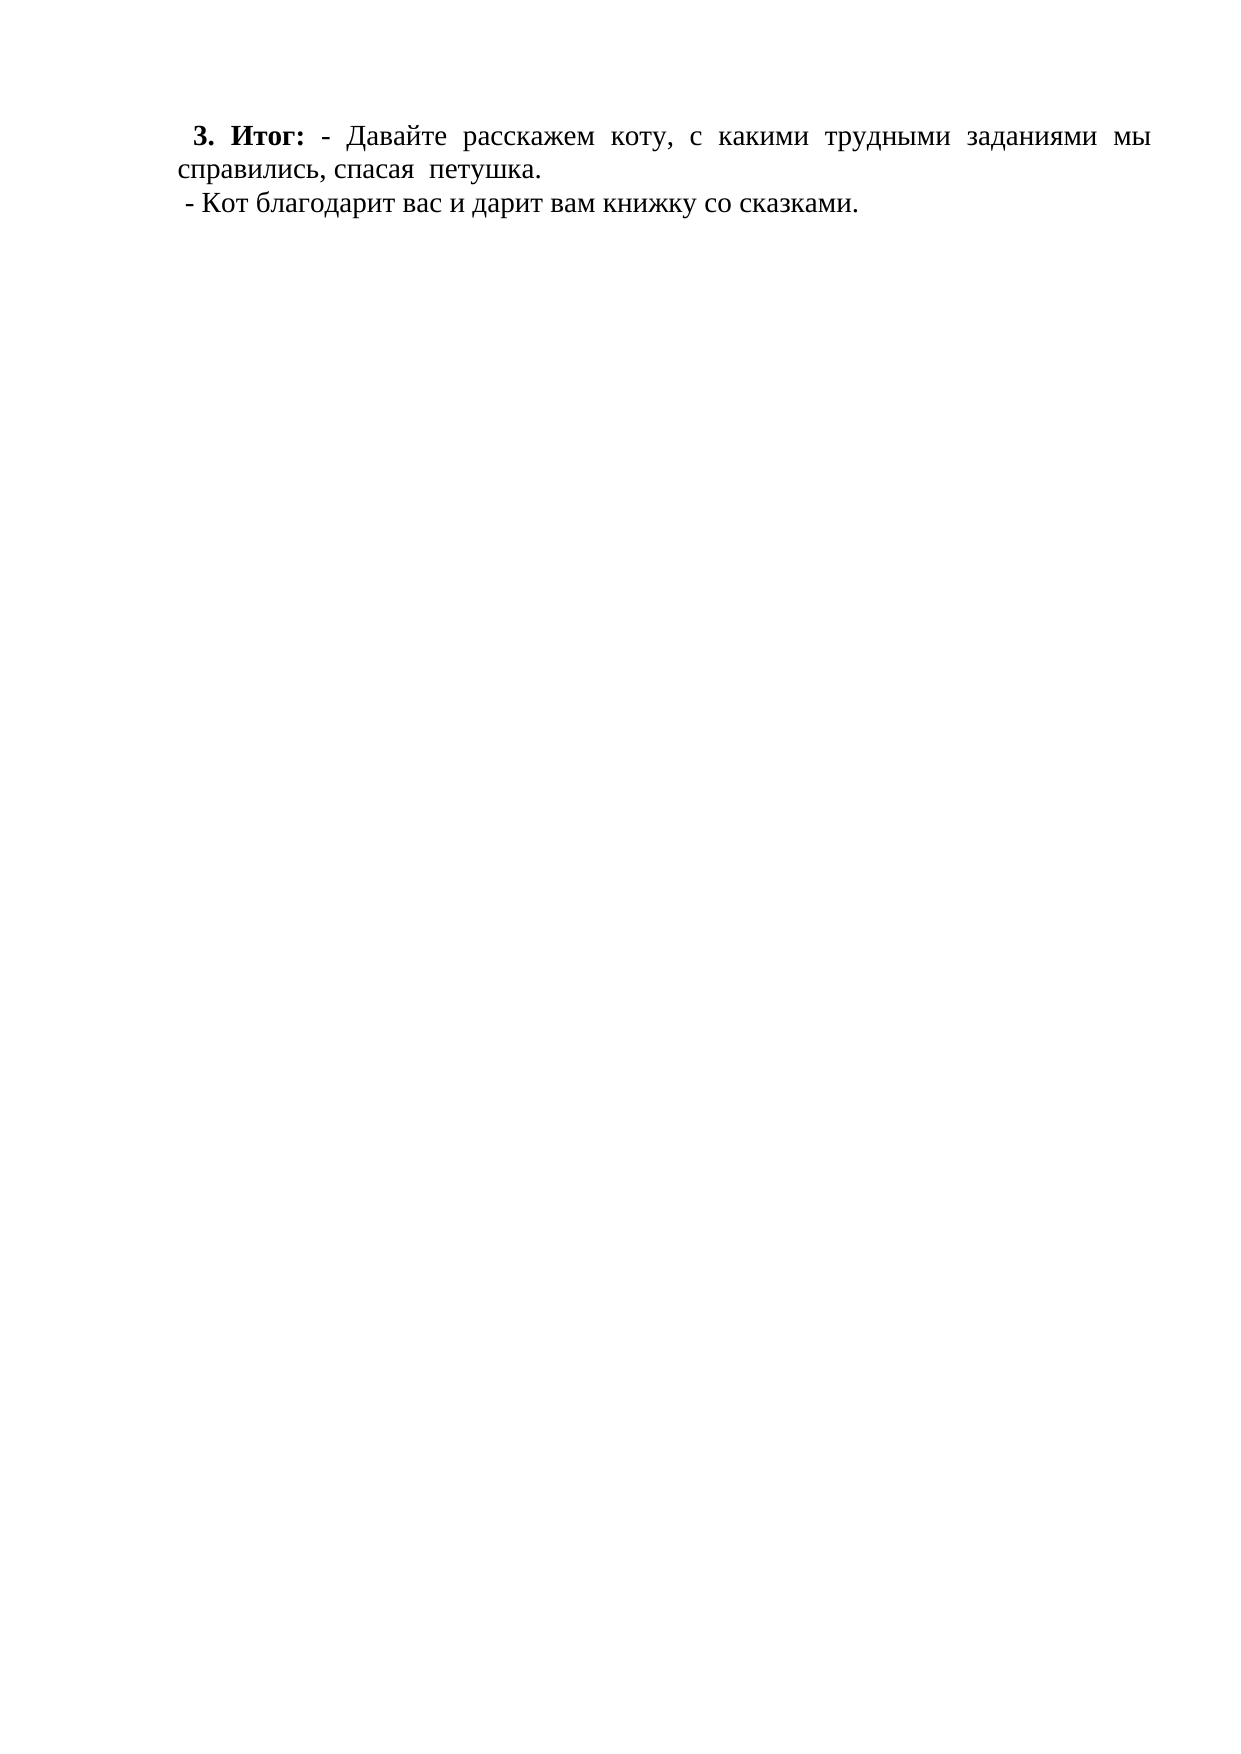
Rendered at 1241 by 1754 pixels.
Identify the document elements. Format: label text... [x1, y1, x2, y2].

text - Кот благодарит вас и дарит вам книжку со сказками. [177, 185, 1152, 219]
text 3. Итог: - Давайте расскажем коту, с какими трудными заданиями мы справились, спасая петушка. [177, 118, 1152, 185]
